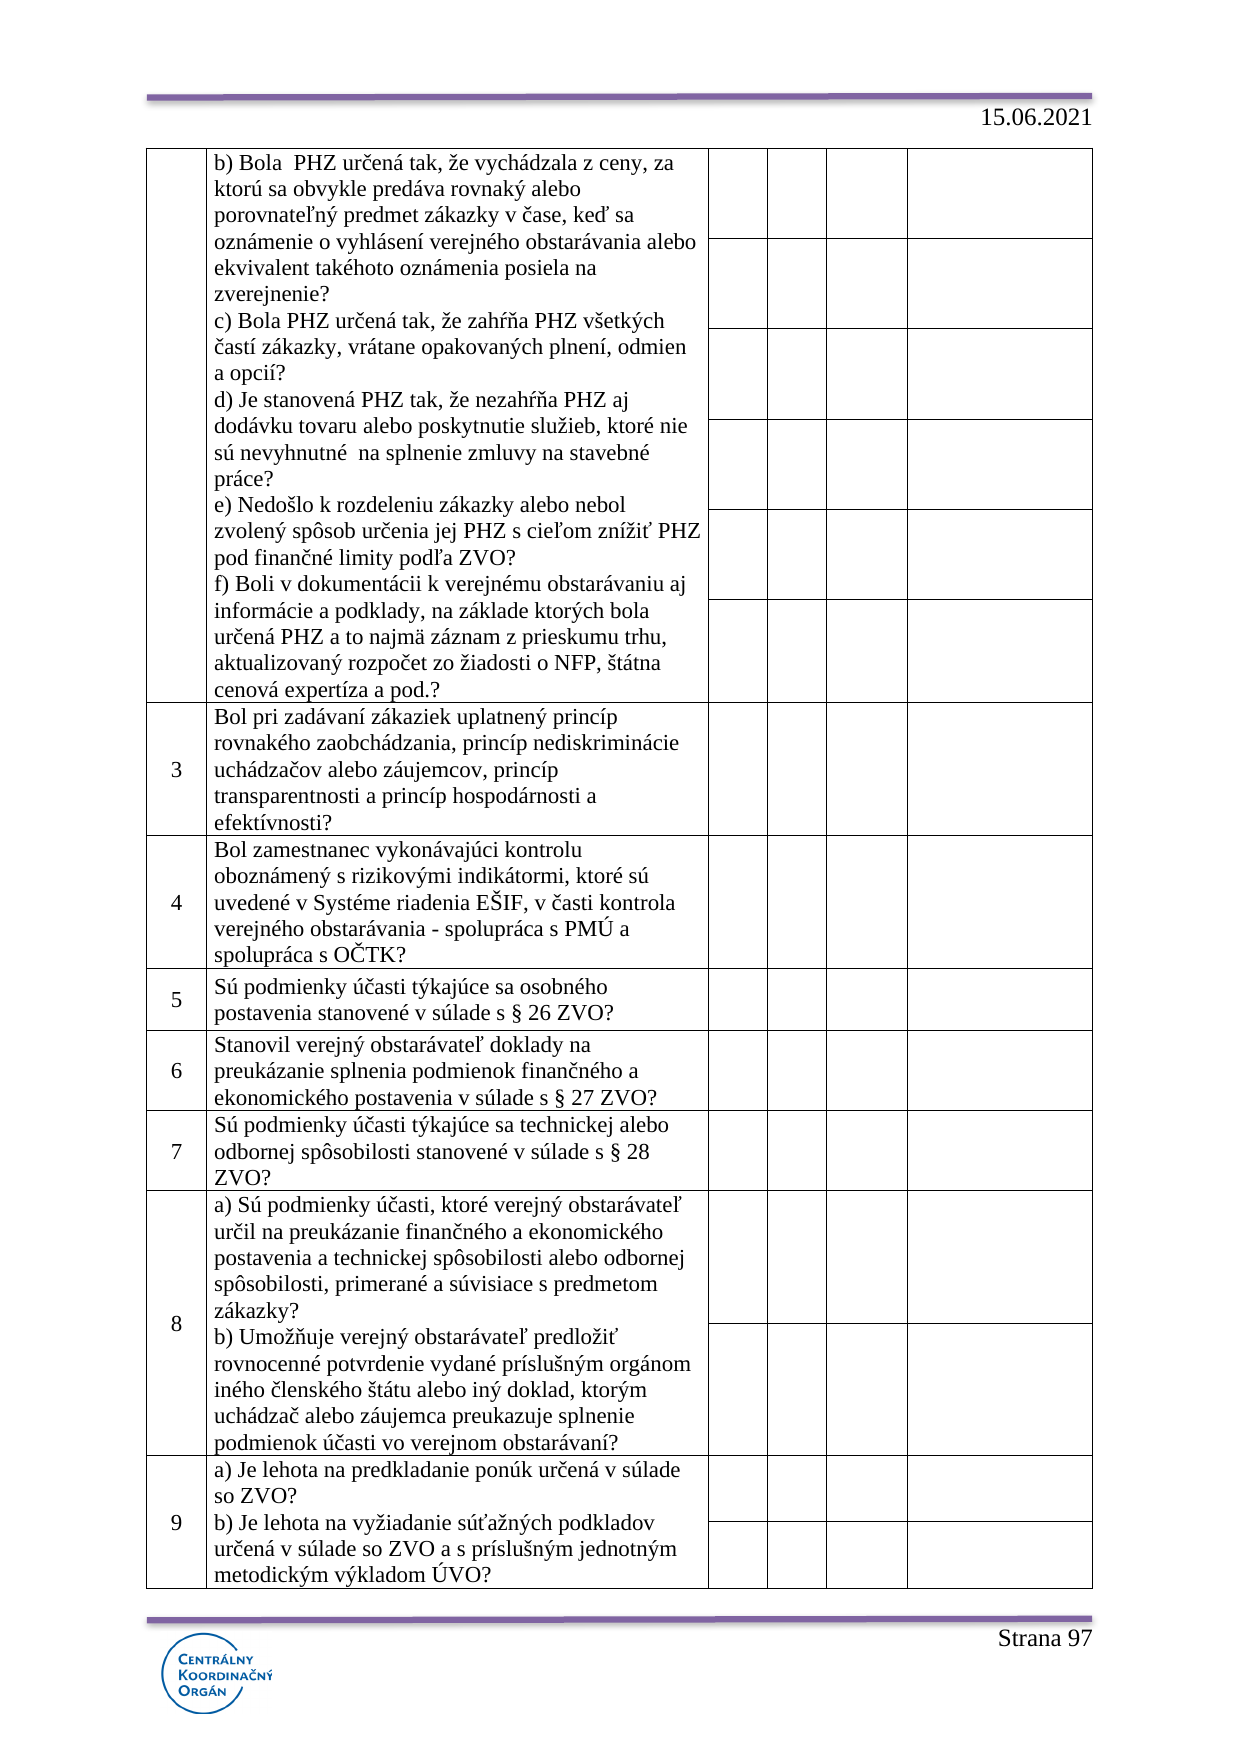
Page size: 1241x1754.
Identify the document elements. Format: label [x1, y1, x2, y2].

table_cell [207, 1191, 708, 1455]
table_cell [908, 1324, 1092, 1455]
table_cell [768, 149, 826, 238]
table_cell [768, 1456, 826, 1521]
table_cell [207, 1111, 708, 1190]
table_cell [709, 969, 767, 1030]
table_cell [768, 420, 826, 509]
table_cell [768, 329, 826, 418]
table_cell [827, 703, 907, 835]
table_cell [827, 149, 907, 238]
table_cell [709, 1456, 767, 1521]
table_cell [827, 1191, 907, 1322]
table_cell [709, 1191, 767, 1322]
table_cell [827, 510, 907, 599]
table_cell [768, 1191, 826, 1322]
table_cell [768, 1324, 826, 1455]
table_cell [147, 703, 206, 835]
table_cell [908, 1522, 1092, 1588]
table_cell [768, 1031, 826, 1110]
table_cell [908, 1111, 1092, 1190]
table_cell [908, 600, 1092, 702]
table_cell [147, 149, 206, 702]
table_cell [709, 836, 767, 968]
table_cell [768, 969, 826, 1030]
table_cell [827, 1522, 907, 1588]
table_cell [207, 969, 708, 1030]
picture [159, 1631, 272, 1713]
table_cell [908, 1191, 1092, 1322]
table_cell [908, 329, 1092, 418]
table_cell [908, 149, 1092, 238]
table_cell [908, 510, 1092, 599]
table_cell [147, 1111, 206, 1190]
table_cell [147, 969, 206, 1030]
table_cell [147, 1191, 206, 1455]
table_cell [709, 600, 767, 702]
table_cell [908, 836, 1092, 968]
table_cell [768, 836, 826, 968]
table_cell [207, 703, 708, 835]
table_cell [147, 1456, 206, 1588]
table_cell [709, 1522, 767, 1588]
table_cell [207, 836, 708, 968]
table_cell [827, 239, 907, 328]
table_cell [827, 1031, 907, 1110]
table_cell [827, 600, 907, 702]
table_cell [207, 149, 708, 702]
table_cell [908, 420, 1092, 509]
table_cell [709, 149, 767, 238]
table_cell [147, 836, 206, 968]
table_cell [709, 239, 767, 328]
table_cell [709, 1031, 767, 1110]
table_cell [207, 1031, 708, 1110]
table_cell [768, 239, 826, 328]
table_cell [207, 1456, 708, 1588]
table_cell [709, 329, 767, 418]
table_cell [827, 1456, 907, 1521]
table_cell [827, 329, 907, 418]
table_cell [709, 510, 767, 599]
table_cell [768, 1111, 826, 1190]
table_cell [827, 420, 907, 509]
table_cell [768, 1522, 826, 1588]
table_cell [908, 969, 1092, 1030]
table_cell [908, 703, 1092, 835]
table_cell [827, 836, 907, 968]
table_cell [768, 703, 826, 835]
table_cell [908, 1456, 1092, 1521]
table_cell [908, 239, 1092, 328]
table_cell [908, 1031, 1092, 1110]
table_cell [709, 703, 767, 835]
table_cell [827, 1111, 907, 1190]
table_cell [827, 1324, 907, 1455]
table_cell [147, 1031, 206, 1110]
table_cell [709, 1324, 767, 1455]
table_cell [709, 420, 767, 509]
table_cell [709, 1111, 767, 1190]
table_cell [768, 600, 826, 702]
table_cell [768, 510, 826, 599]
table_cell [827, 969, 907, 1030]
